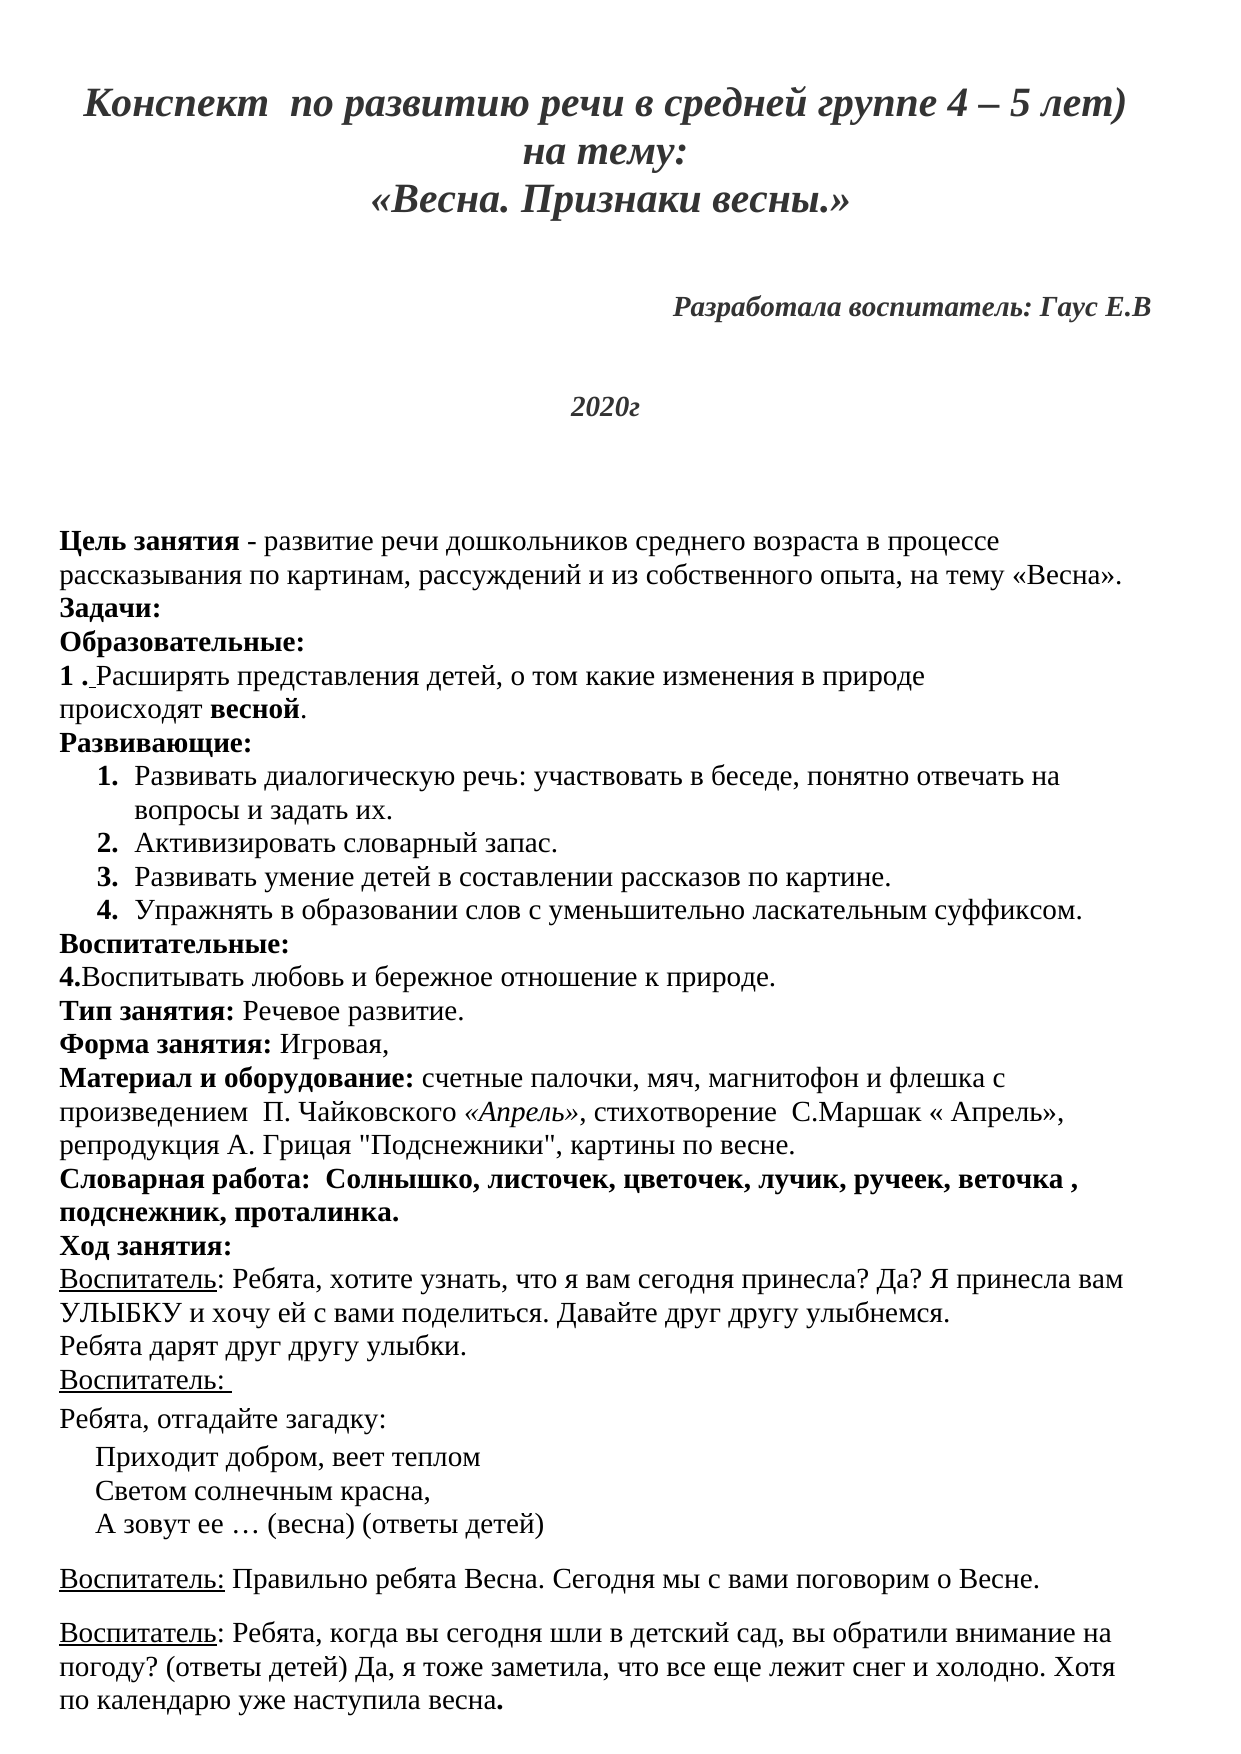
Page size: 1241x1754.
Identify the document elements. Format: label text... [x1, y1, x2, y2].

text А зовут ее … (весна) (ответы детей) [59, 1507, 1152, 1540]
text 1 . Расширять представления детей, о том какие изменения в природе происходят весной. [59, 658, 1152, 725]
list Развивать умение детей в составлении рассказов по картине. [97, 859, 1152, 892]
text Воспитатель: Ребята, хотите узнать, что я вам сегодня принесла? Да? Я принесла вам УЛЫБКУ и хочу ей с вами поделиться. Давайте друг другу улыбнемся. [59, 1261, 1152, 1328]
text Разработала воспитатель: Гаус Е.В [59, 289, 1152, 322]
text Светом солнечным красна, [59, 1473, 1152, 1507]
text Конспект по развитию речи в средней группе 4 – 5 лет) на тему: [59, 78, 1152, 174]
text Приходит добром, веет теплом [59, 1439, 1152, 1473]
text Воспитатель: [59, 1362, 1152, 1396]
text 4.Воспитывать любовь и бережное отношение к природе. [59, 959, 1152, 993]
text Развивающие: [59, 725, 1152, 758]
text Воспитатель: Ребята, когда вы сегодня шли в детский сад, вы обратили внимание на погоду? (ответы детей) Да, я тоже заметила, что все еще лежит снег и холодно. Хотя по календарю уже наступила весна. [59, 1615, 1152, 1716]
text Материал и оборудование: счетные палочки, мяч, магнитофон и флешка с произведением П. Чайковского «Апрель», стихотворение С.Маршак « Апрель», репродукция А. Грицая "Подснежники", картины по весне. [59, 1060, 1152, 1161]
text Ребята, отгадайте загадку: [59, 1401, 1152, 1434]
text 2020г [59, 389, 1152, 423]
text Цель занятия - развитие речи дошкольников среднего возраста в процессе рассказывания по картинам, рассуждений и из собственного опыта, на тему «Весна». [59, 523, 1152, 591]
text Воспитатель: Правильно ребята Весна. Сегодня мы с вами поговорим о Весне. [59, 1561, 1152, 1594]
list Активизировать словарный запас. [97, 825, 1152, 859]
text Воспитательные: [59, 926, 1152, 959]
text Словарная работа: Солнышко, листочек, цветочек, лучик, ручеек, веточка , подснежник, проталинка. [59, 1161, 1152, 1228]
text Ребята дарят друг другу улыбки. [59, 1328, 1152, 1362]
text Образовательные: [59, 624, 1152, 658]
text Задачи: [59, 591, 1152, 624]
list Развивать диалогическую речь: участвовать в беседе, понятно отвечать на вопросы и задать их. [97, 758, 1152, 825]
text Тип занятия: Речевое развитие. [59, 993, 1152, 1027]
text Форма занятия: Игровая, [59, 1027, 1152, 1060]
list Упражнять в образовании слов с уменьшительно ласкательным суффиксом. [97, 892, 1152, 926]
text «Весна. Признаки весны.» [59, 174, 1152, 222]
text Ход занятия: [59, 1228, 1152, 1261]
